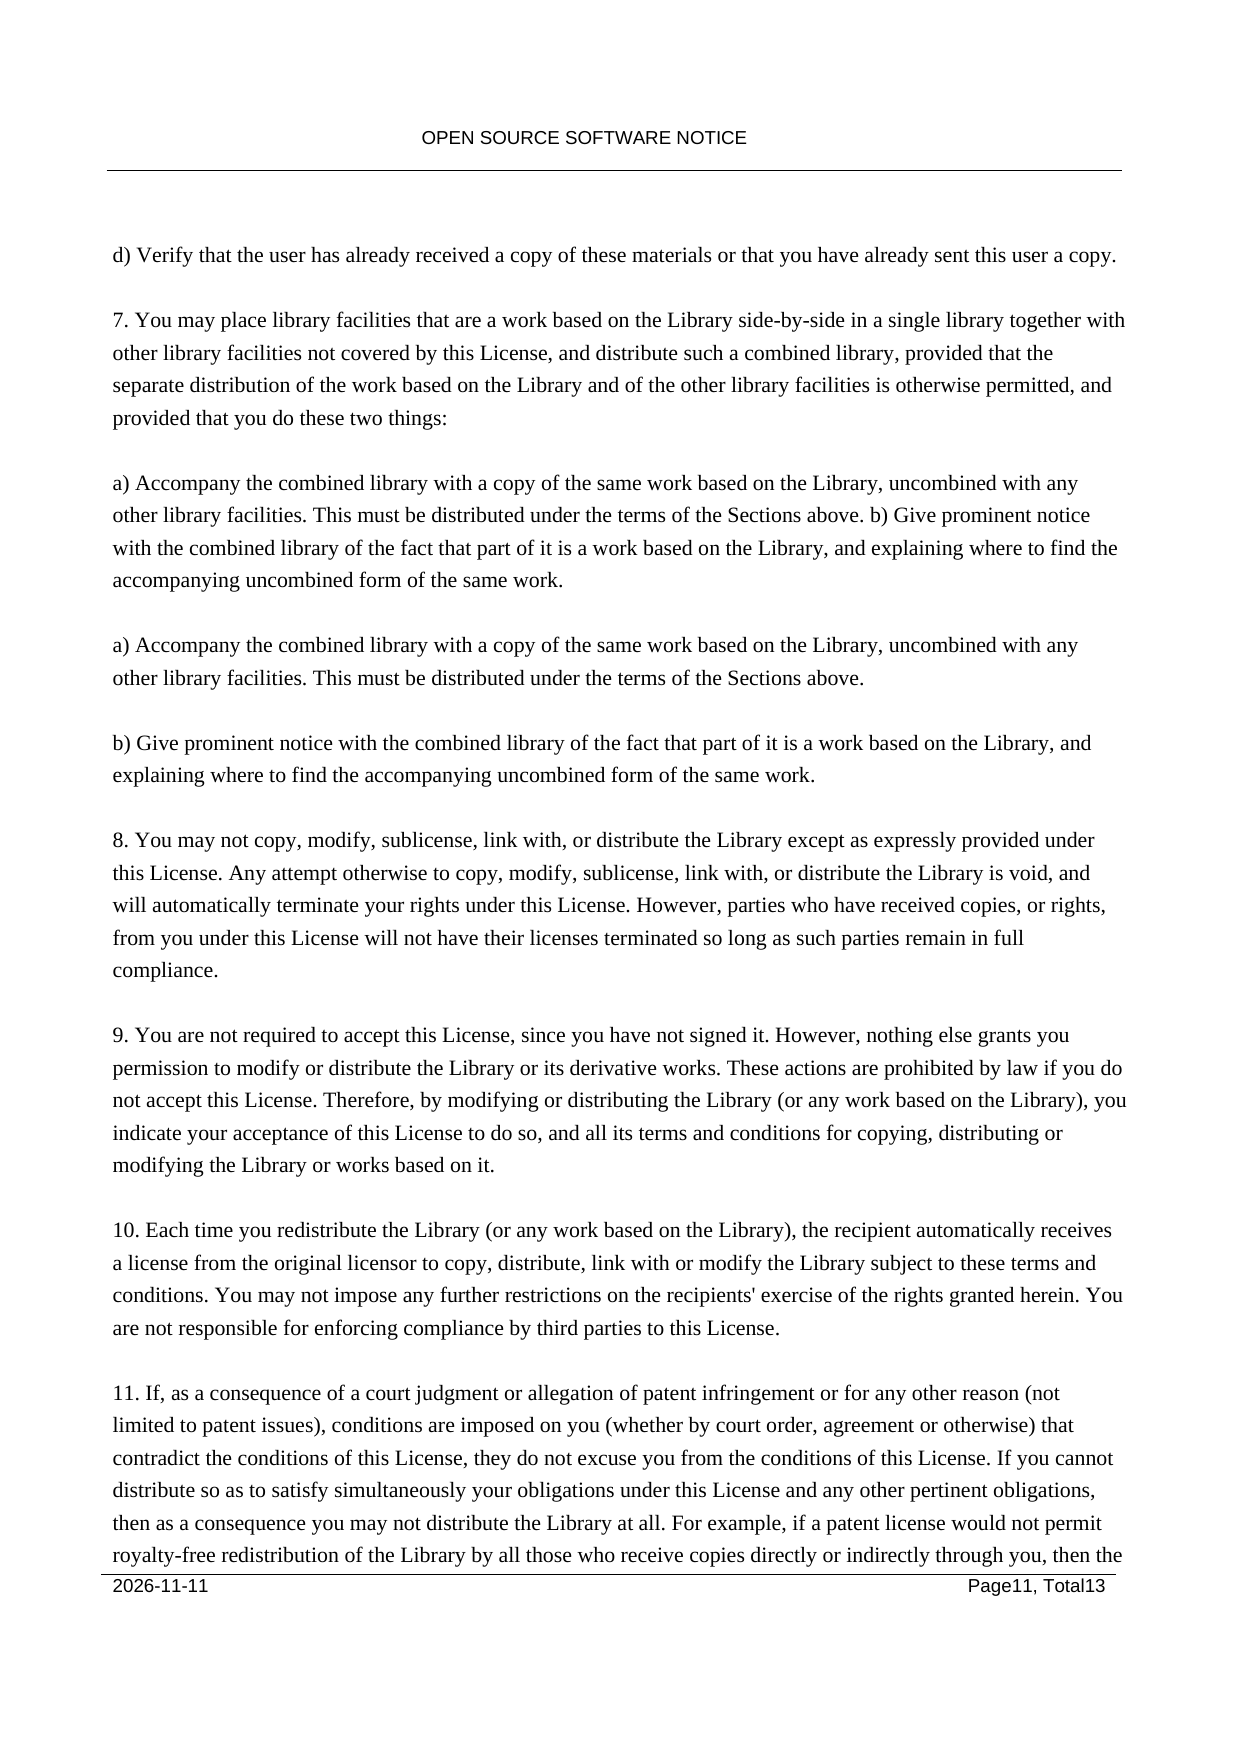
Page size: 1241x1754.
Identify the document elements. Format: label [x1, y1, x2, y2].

text [112, 206, 1128, 1571]
